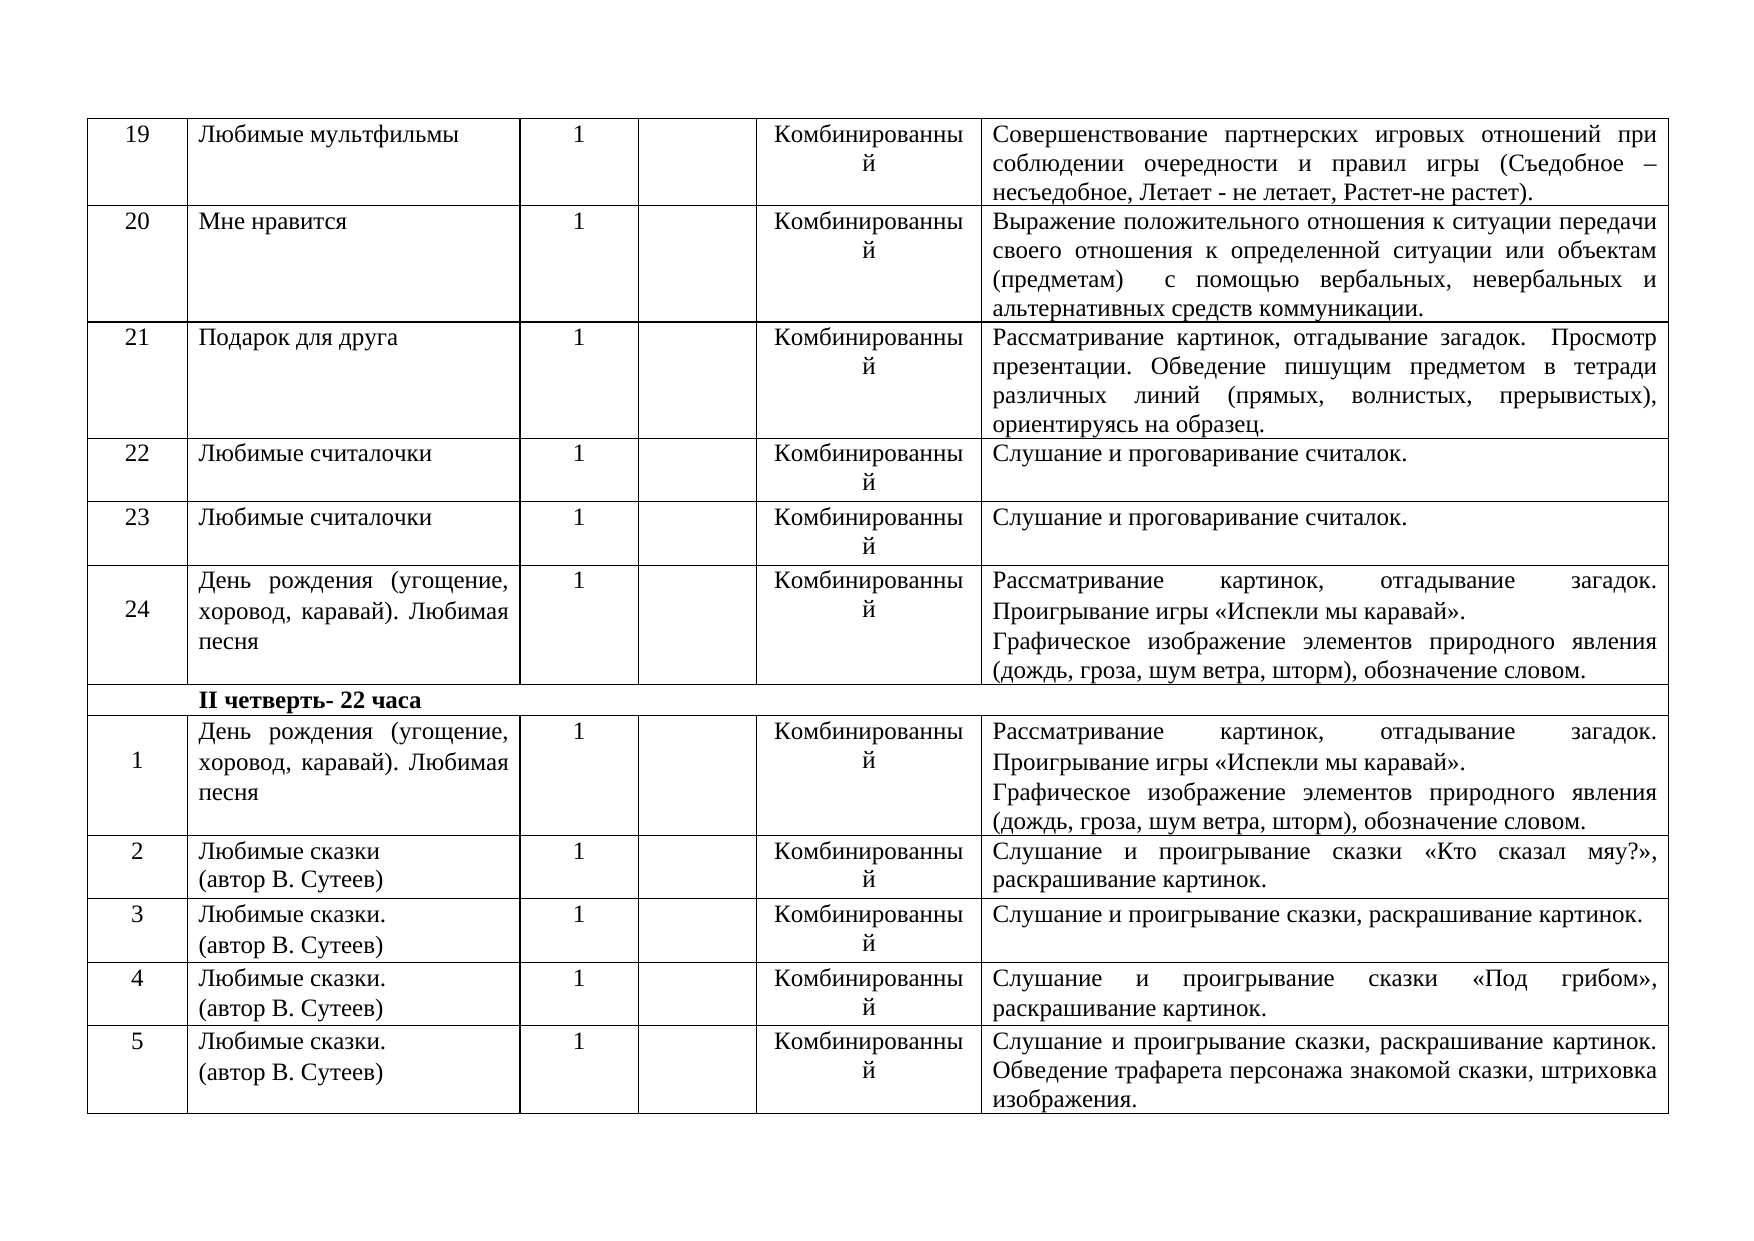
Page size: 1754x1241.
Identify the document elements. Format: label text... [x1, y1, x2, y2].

table_cell Выражение положительного отношения к ситуации передачи своего отношения к определенной ситуации или объектам (предметам) с помощью вербальных, невербальных и альтернативных средств коммуникации. [982, 206, 1668, 321]
table_cell Рассматривание картинок, отгадывание загадок. Проигрывание игры «Испекли мы каравай». Графическое изображение элементов природного явления (дождь, гроза, шум ветра, шторм), обозначение словом. [982, 566, 1668, 684]
table_cell [639, 899, 756, 962]
table_cell Комбинированный [757, 963, 981, 1025]
table_cell 24 [88, 566, 187, 684]
table_cell 2 [88, 836, 187, 898]
table_cell 5 [88, 1026, 187, 1113]
table_cell 1 [521, 206, 638, 321]
table_cell Комбинированный [757, 206, 981, 321]
table_cell Слушание и проигрывание сказки, раскрашивание картинок. Обведение трафарета персонажа знакомой сказки, штриховка изображения. [982, 1026, 1668, 1113]
table_cell [639, 716, 756, 835]
table_cell День рождения (угощение, хоровод, каравай). Любимая песня [188, 566, 519, 684]
table_cell Рассматривание картинок, отгадывание загадок. Проигрывание игры «Испекли мы каравай». Графическое изображение элементов природного явления (дождь, гроза, шум ветра, шторм), обозначение словом. [982, 716, 1668, 835]
table_cell Комбинированный [757, 502, 981, 564]
table_cell 1 [521, 1026, 638, 1113]
table_cell Комбинированный [757, 439, 981, 501]
table_cell II четверть- 22 часа [88, 685, 1668, 715]
table_cell 1 [521, 439, 638, 501]
table_cell Совершенствование партнерских игровых отношений при соблюдении очередности и правил игры (Съедобное – несъедобное, Летает - не летает, Растет-не растет). [982, 119, 1668, 205]
table_cell [639, 502, 756, 564]
table_cell Комбинированный [757, 899, 981, 962]
table_cell Любимые мультфильмы [188, 119, 519, 205]
table_cell [639, 206, 756, 321]
table_cell Комбинированный [757, 1026, 981, 1113]
table_cell 1 [521, 716, 638, 835]
table_cell Слушание и проговаривание считалок. [982, 502, 1668, 564]
table_cell Рассматривание картинок, отгадывание загадок. Просмотр презентации. Обведение пишущим предметом в тетради различных линий (прямых, волнистых, прерывистых), ориентируясь на образец. [982, 323, 1668, 437]
table_cell 22 [88, 439, 187, 501]
table_cell Любимые считалочки [188, 439, 519, 501]
table_cell [639, 323, 756, 437]
table_cell [639, 1026, 756, 1113]
table_cell 20 [88, 206, 187, 321]
table_cell Слушание и проигрывание сказки «Кто сказал мяу?», раскрашивание картинок. [982, 836, 1668, 898]
table_cell 4 [88, 963, 187, 1025]
table_cell Любимые считалочки [188, 502, 519, 564]
table_cell [639, 963, 756, 1025]
table_cell 1 [521, 836, 638, 898]
table_cell Слушание и проигрывание сказки, раскрашивание картинок. [982, 899, 1668, 962]
table_cell 21 [88, 323, 187, 437]
table_cell [639, 119, 756, 205]
table_cell Комбинированный [757, 836, 981, 898]
table_cell 1 [521, 323, 638, 437]
table_cell Слушание и проговаривание считалок. [982, 439, 1668, 501]
table_cell Комбинированный [757, 716, 981, 835]
table_cell 23 [88, 502, 187, 564]
table_cell 1 [88, 716, 187, 835]
table_cell Комбинированный [757, 566, 981, 684]
table_cell 3 [88, 899, 187, 962]
table_cell [639, 836, 756, 898]
table_cell День рождения (угощение, хоровод, каравай). Любимая песня [188, 716, 519, 835]
table_cell Комбинированный [757, 323, 981, 437]
table_cell Подарок для друга [188, 323, 519, 437]
table_cell Любимые сказки. (автор В. Сутеев) [188, 963, 519, 1025]
table_cell Комбинированный [757, 119, 981, 205]
table_cell Любимые сказки. (автор В. Сутеев) [188, 1026, 519, 1113]
table_cell 1 [521, 566, 638, 684]
table_cell Слушание и проигрывание сказки «Под грибом», раскрашивание картинок. [982, 963, 1668, 1025]
table_cell 19 [88, 119, 187, 205]
table_cell 1 [521, 963, 638, 1025]
table_cell 1 [521, 119, 638, 205]
table_cell 1 [521, 899, 638, 962]
table_cell Мне нравится [188, 206, 519, 321]
table_cell Любимые сказки. (автор В. Сутеев) [188, 899, 519, 962]
table_cell [639, 439, 756, 501]
table_cell 1 [521, 502, 638, 564]
table_cell Любимые сказки (автор В. Сутеев) [188, 836, 519, 898]
table_cell [639, 566, 756, 684]
